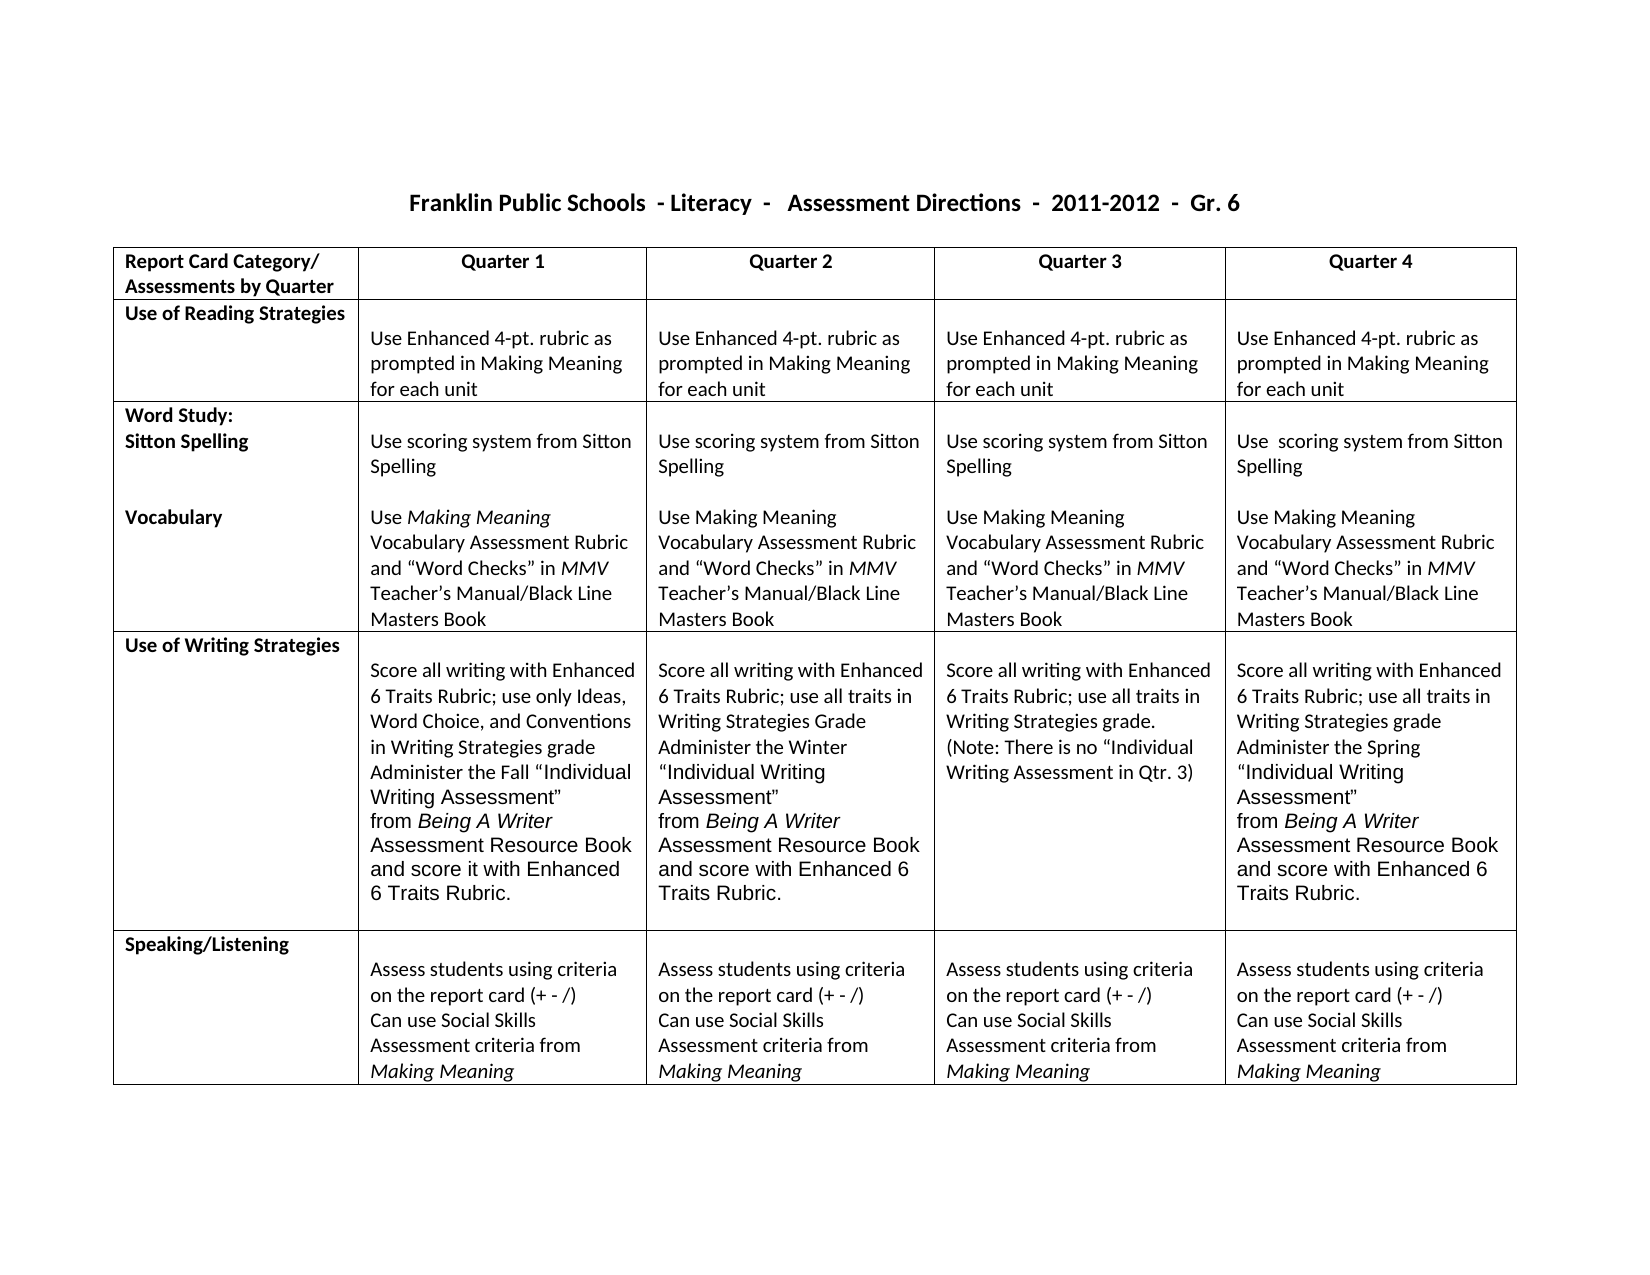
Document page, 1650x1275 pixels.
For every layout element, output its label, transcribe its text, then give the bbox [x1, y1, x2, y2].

table_cell Use scoring system from Sitton Spelling Use Making Meaning Vocabulary Assessment Rubric and “Word Checks” in MMV Teacher’s Manual/Black Line Masters Book [935, 402, 1225, 631]
table_cell Assess students using criteria on the report card (+ - /) Can use Social Skills Assessment criteria from Making Meaning [359, 931, 646, 1083]
table_cell Use Enhanced 4-pt. rubric as prompted in Making Meaning for each unit [647, 300, 934, 401]
table_cell Assess students using criteria on the report card (+ - /) Can use Social Skills Assessment criteria from Making Meaning [935, 931, 1225, 1083]
table_cell Use Enhanced 4-pt. rubric as prompted in Making Meaning for each unit [1226, 300, 1516, 401]
table_cell Word Study: Sitton Spelling Vocabulary [114, 402, 358, 631]
table_cell Use scoring system from Sitton Spelling Use Making Meaning Vocabulary Assessment Rubric and “Word Checks” in MMV Teacher’s Manual/Black Line Masters Book [1226, 402, 1516, 631]
table_cell Use scoring system from Sitton Spelling Use Making Meaning Vocabulary Assessment Rubric and “Word Checks” in MMV Teacher’s Manual/Black Line Masters Book [647, 402, 934, 631]
table_cell Score all writing with Enhanced 6 Traits Rubric; use all traits in Writing Strategies grade Administer the Spring “Individual Writing Assessment” from Being A Writer Assessment Resource Book and score with Enhanced 6 Traits Rubric. [1226, 632, 1516, 930]
table_cell Use of Reading Strategies [114, 300, 358, 401]
table_cell Score all writing with Enhanced 6 Traits Rubric; use only Ideas, Word Choice, and Conventions in Writing Strategies grade Administer the Fall “Individual Writing Assessment” from Being A Writer Assessment Resource Book and score it with Enhanced 6 Traits Rubric. [359, 632, 646, 930]
table_header Quarter 3 [935, 248, 1225, 299]
table_cell Assess students using criteria on the report card (+ - /) Can use Social Skills Assessment criteria from Making Meaning [647, 931, 934, 1083]
table_header Quarter 1 [359, 248, 646, 299]
table_cell Assess students using criteria on the report card (+ - /) Can use Social Skills Assessment criteria from Making Meaning [1226, 931, 1516, 1083]
table_header Quarter 2 [647, 248, 934, 299]
table_cell Score all writing with Enhanced 6 Traits Rubric; use all traits in Writing Strategies Grade Administer the Winter “Individual Writing Assessment” from Being A Writer Assessment Resource Book and score with Enhanced 6 Traits Rubric. [647, 632, 934, 930]
table_cell Use Enhanced 4-pt. rubric as prompted in Making Meaning for each unit [359, 300, 646, 401]
table_cell Score all writing with Enhanced 6 Traits Rubric; use all traits in Writing Strategies grade. (Note: There is no “Individual Writing Assessment in Qtr. 3) [935, 632, 1225, 930]
table_cell Use scoring system from Sitton Spelling Use Making Meaning Vocabulary Assessment Rubric and “Word Checks” in MMV Teacher’s Manual/Black Line Masters Book [359, 402, 646, 631]
table_cell Speaking/Listening [114, 931, 358, 1083]
table_header Quarter 4 [1226, 248, 1516, 299]
table_cell Use of Writing Strategies [114, 632, 358, 930]
text Franklin Public Schools - Literacy - Assessment Directions - 2011-2012 - Gr. 6 [150, 187, 1500, 218]
table_header Report Card Category/ Assessments by Quarter [114, 248, 358, 299]
table_cell Use Enhanced 4-pt. rubric as prompted in Making Meaning for each unit [935, 300, 1225, 401]
